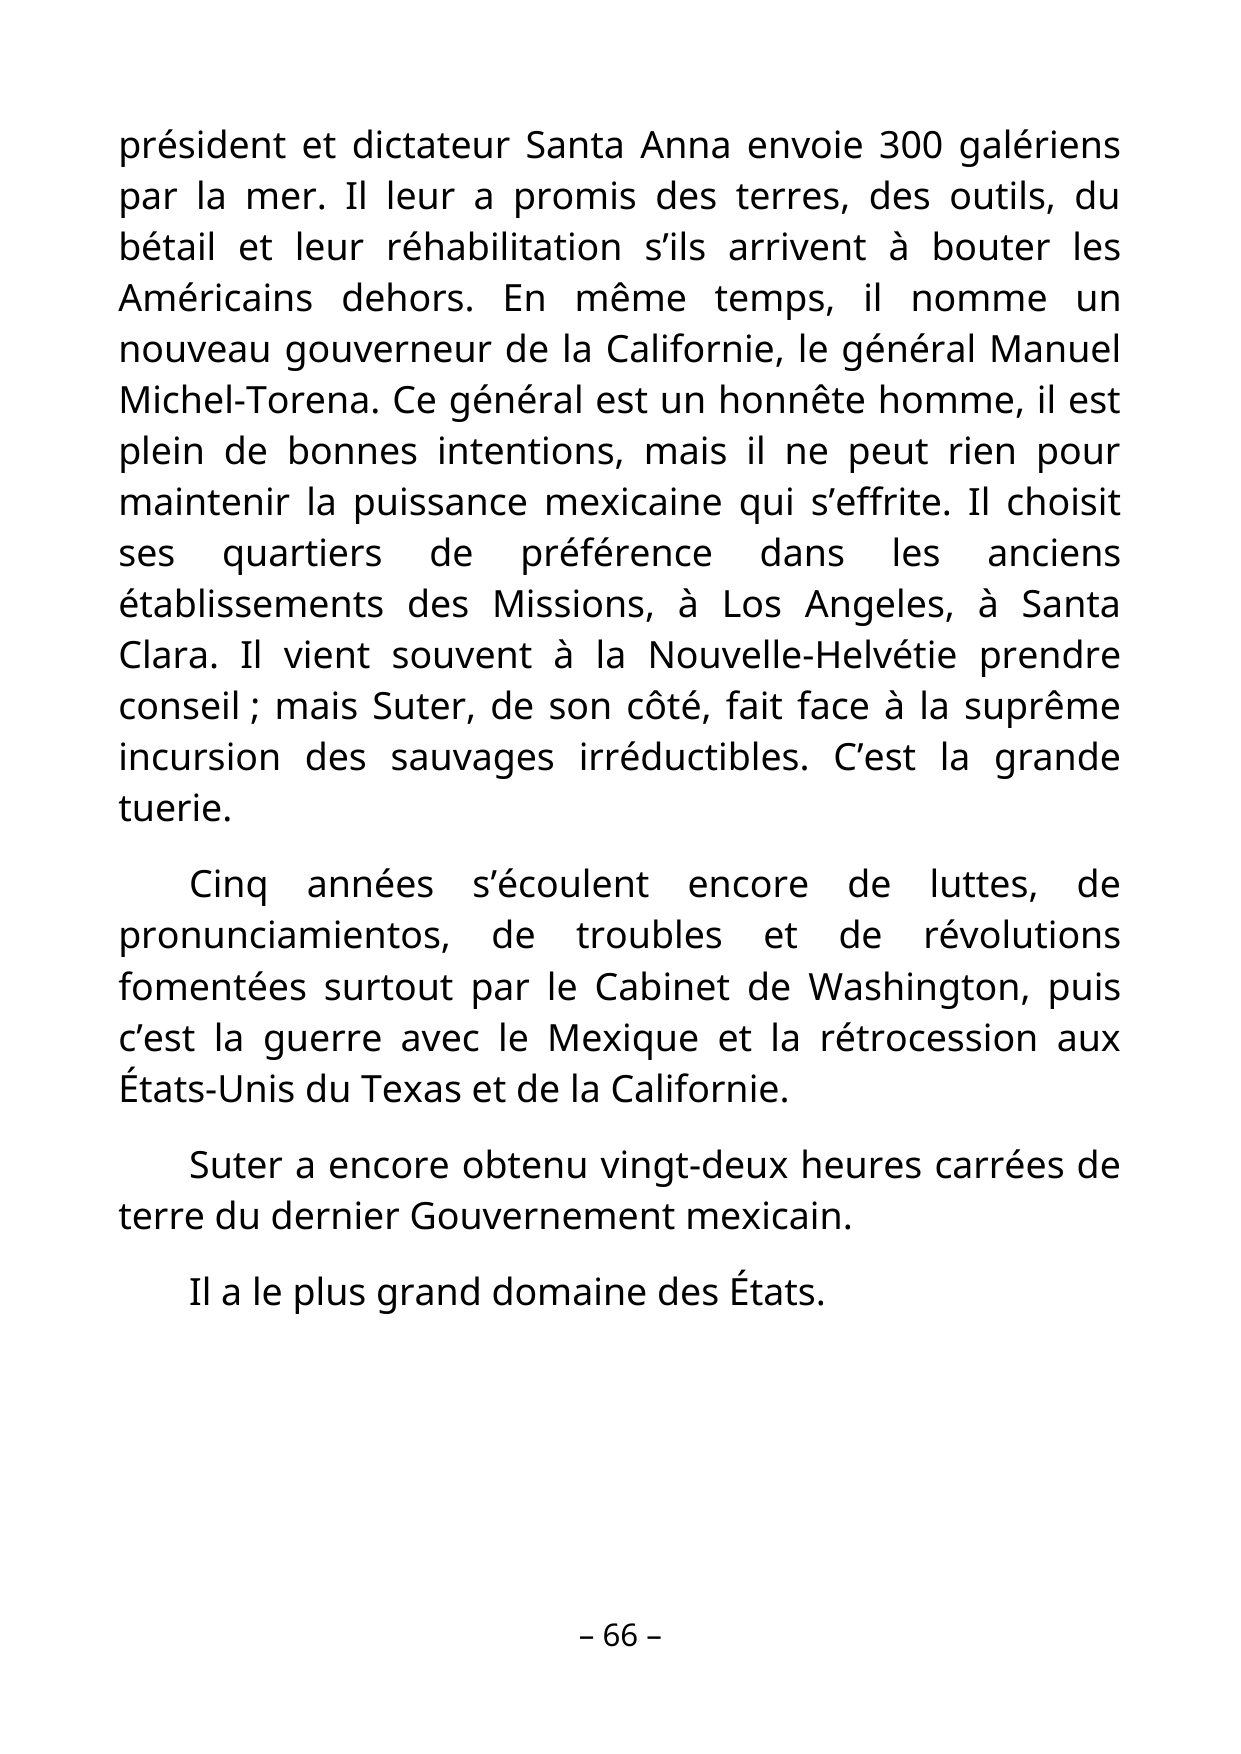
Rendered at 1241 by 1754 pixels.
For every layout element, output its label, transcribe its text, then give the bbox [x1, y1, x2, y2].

text Cinq années s’écoulent encore de luttes, de pronunciamientos, de troubles et de révolutions fomentées surtout par le Cabinet de Washington, puis c’est la guerre avec le Mexique et la rétrocession aux États-Unis du Texas et de la Californie. [118, 858, 1122, 1113]
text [118, 118, 1122, 833]
text Suter a encore obtenu vingt-deux heures carrées de terre du dernier Gouvernement mexicain. [118, 1138, 1122, 1240]
text Il a le plus grand domaine des États. [118, 1265, 1122, 1316]
